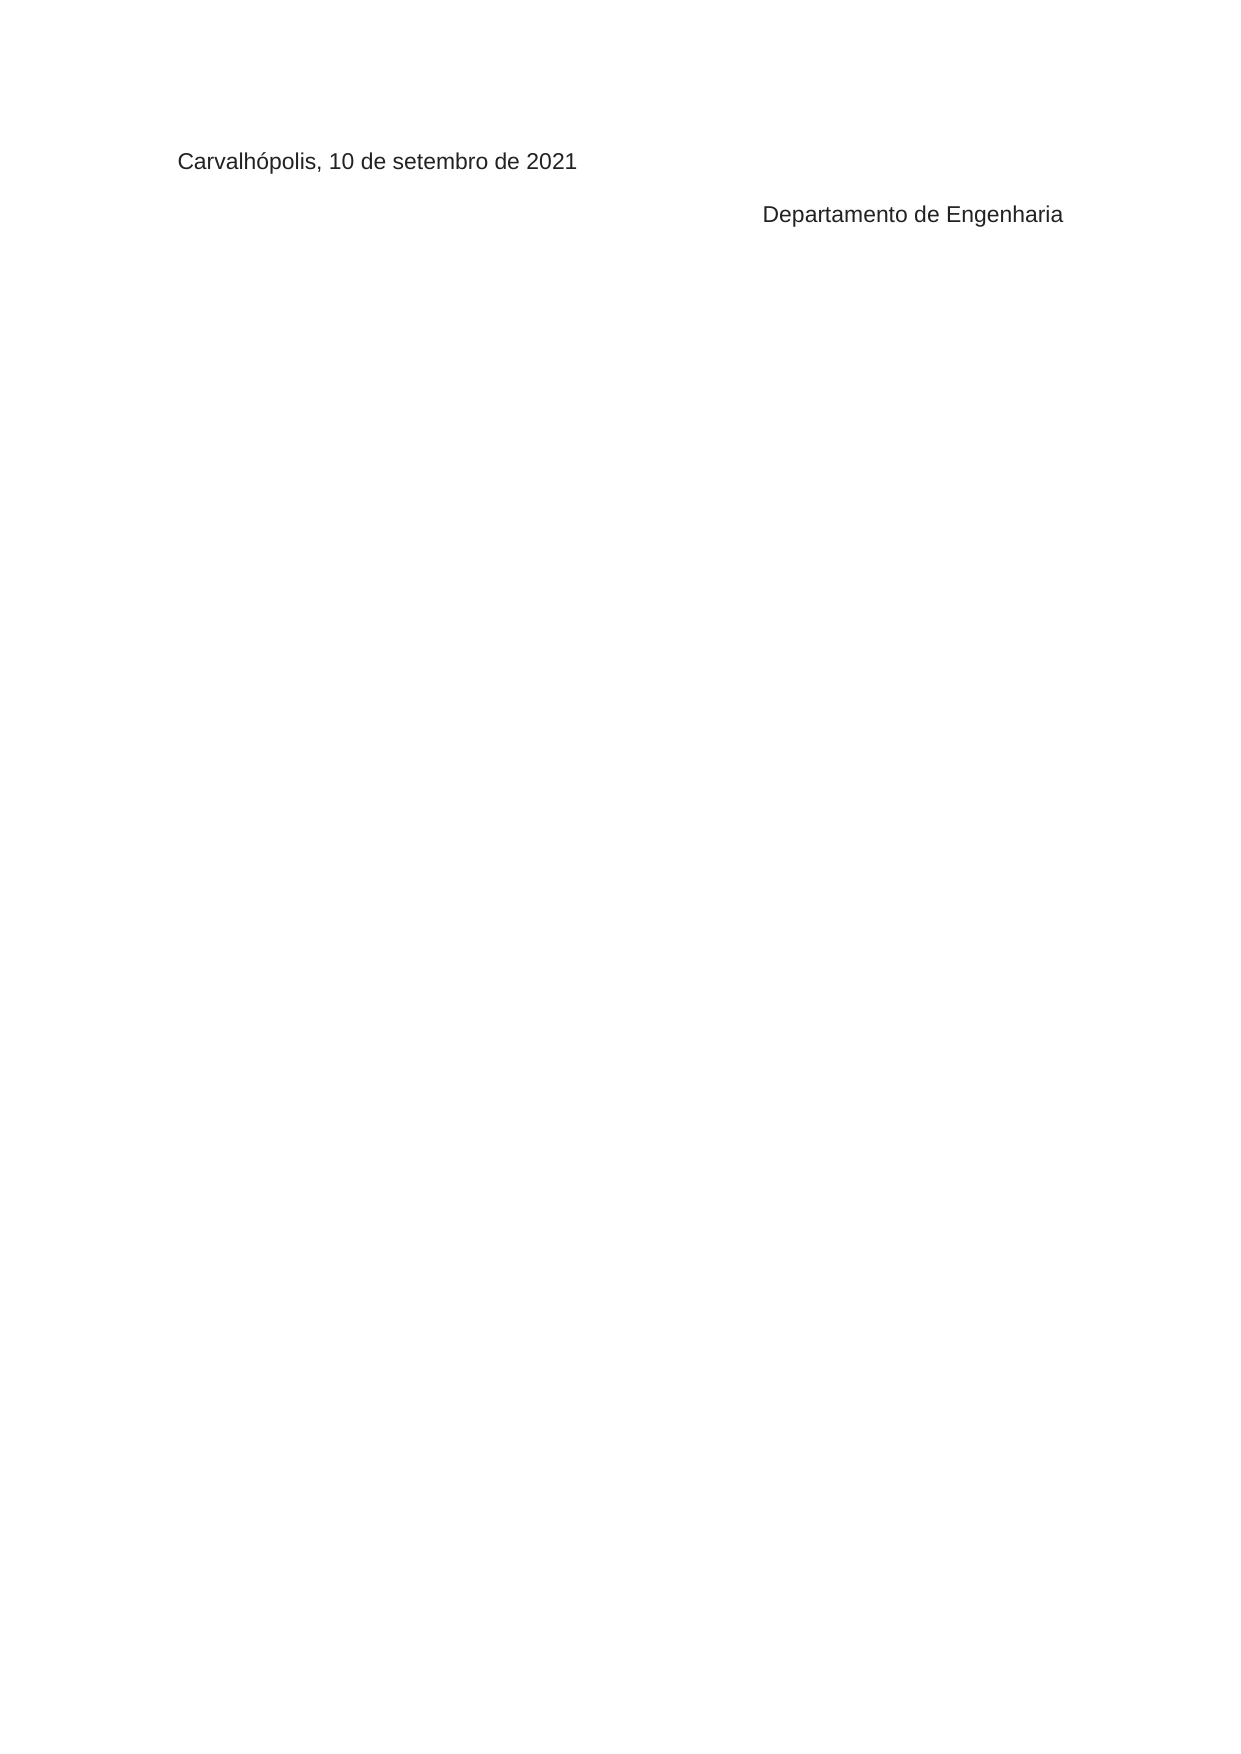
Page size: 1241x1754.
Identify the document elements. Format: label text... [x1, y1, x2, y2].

text Departamento de Engenharia [177, 201, 1063, 227]
text Carvalhópolis, 10 de setembro de 2021 [177, 148, 1063, 174]
